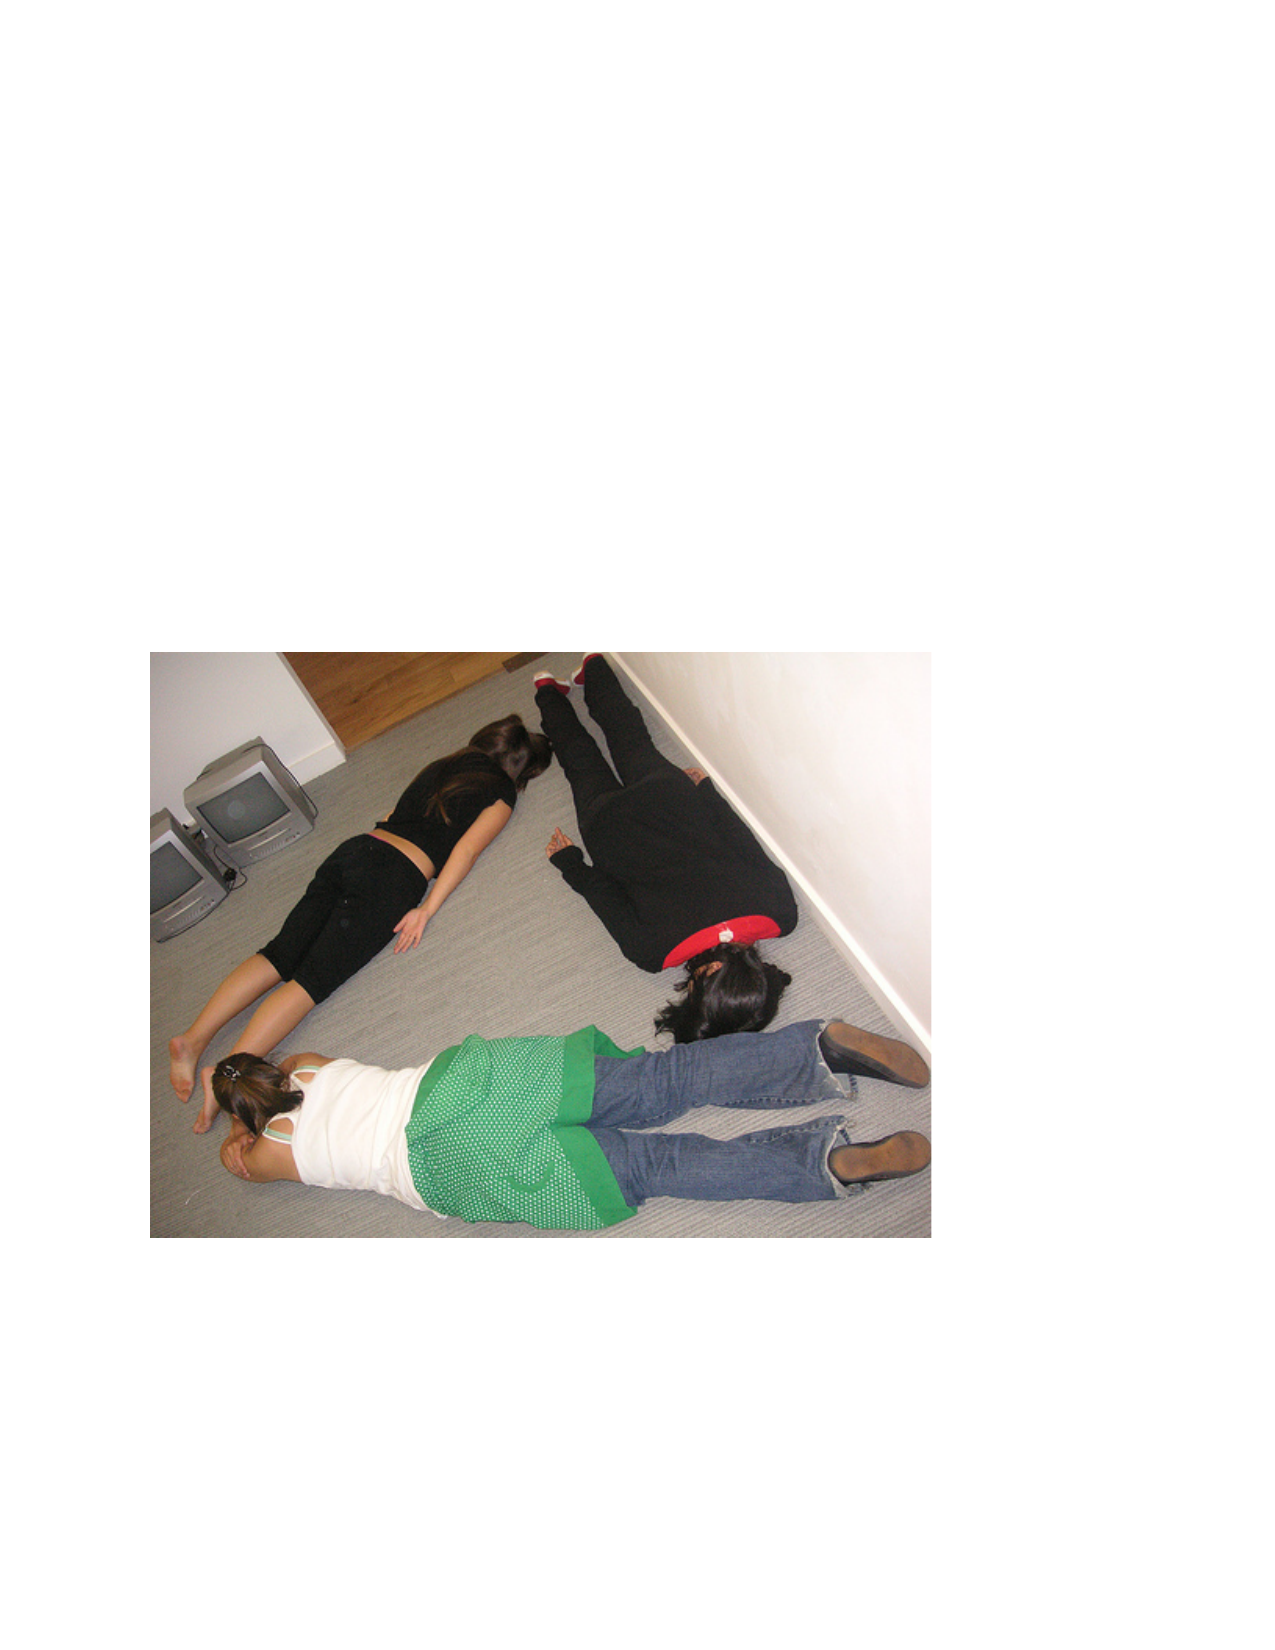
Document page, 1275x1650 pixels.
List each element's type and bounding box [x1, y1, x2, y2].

picture [150, 652, 932, 1238]
